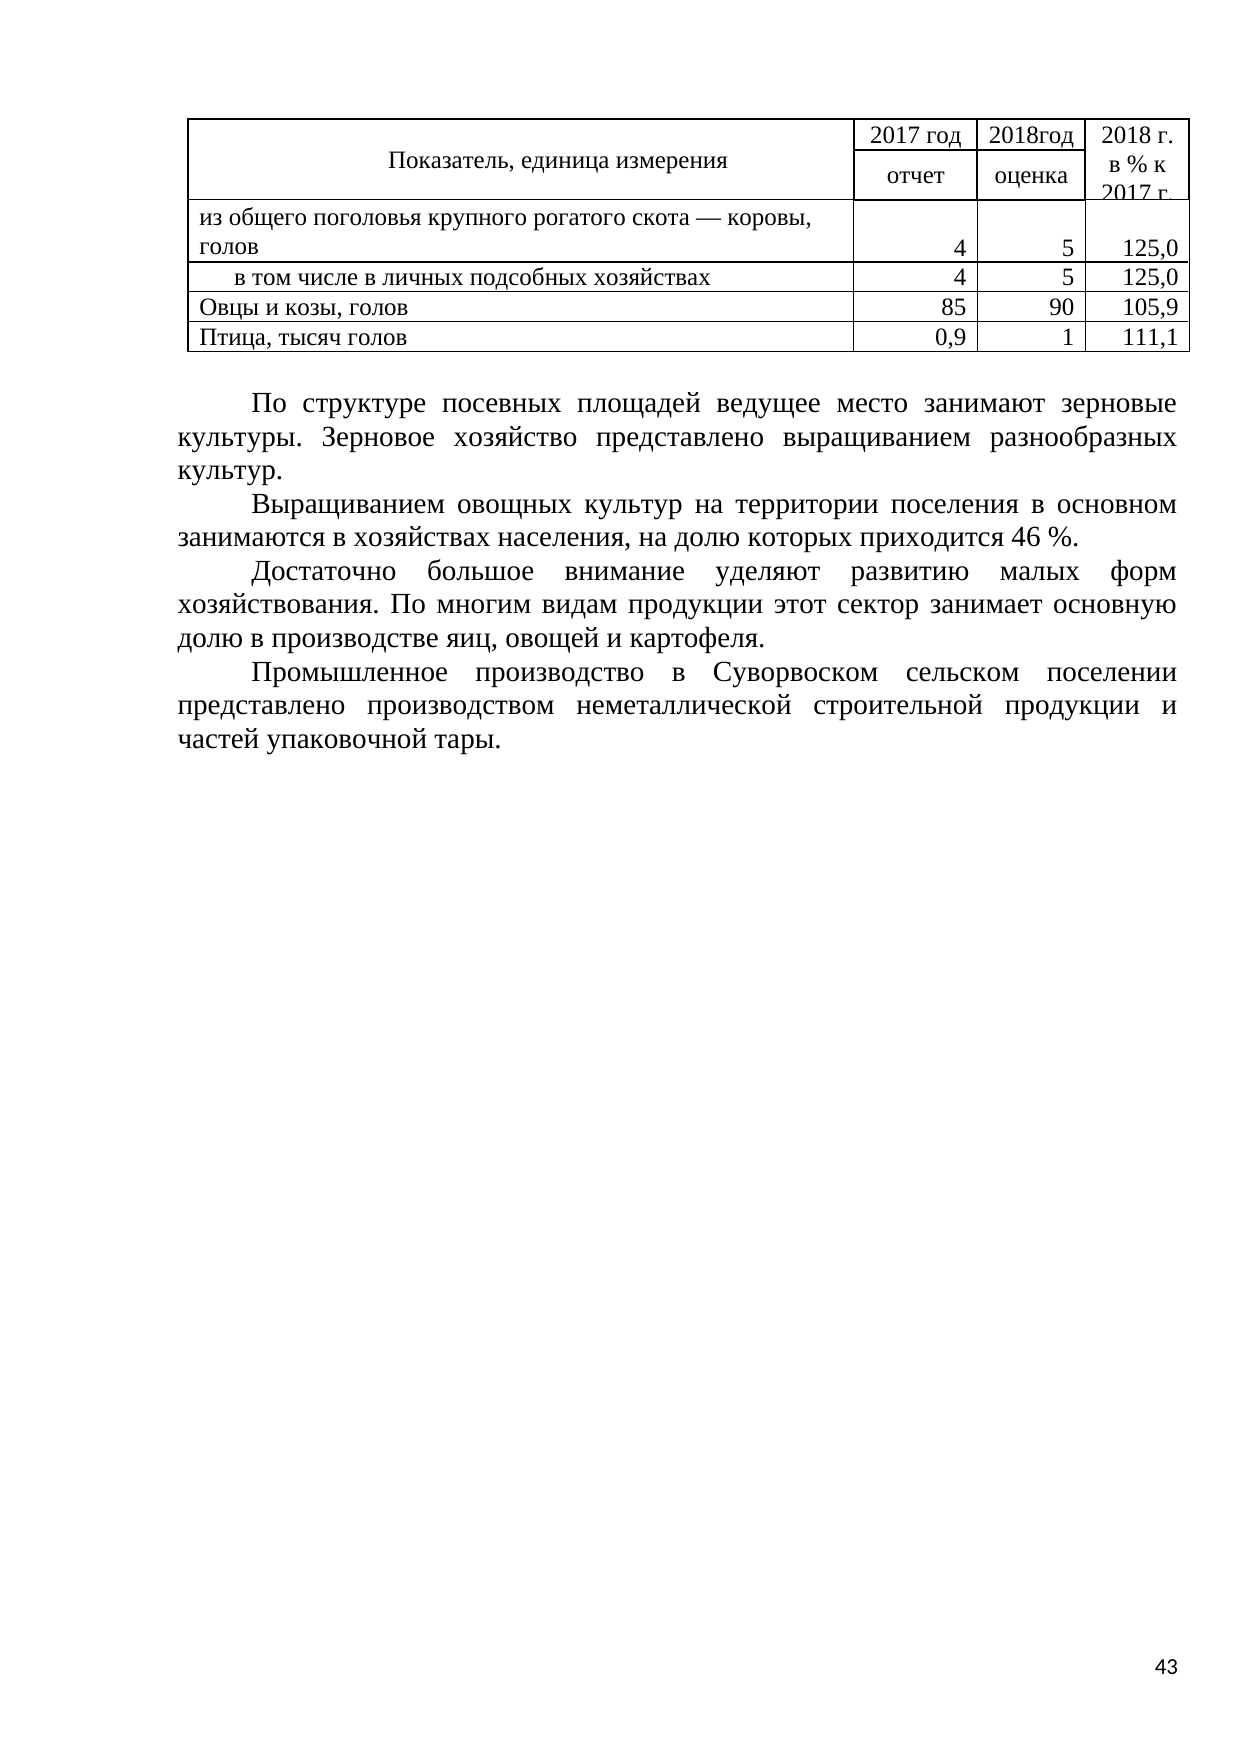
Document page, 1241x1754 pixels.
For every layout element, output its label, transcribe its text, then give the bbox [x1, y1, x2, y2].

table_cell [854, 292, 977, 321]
table_cell отчет [855, 151, 976, 199]
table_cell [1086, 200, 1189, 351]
table_header 2018год [978, 120, 1084, 149]
table_cell оценка [978, 151, 1084, 199]
table_header 2018 г. в % к 2017 г. [1086, 120, 1188, 199]
text Промышленное производство в Суворвоском сельском поселении представлено производством неметаллической строительной продукции и частей упаковочной тары. [177, 654, 1178, 754]
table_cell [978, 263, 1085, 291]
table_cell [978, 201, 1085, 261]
table_header 2017 год [855, 120, 976, 149]
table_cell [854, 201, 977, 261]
table_header Показатель, единица измерения [189, 120, 853, 199]
text По структуре посевных площадей ведущее место занимают зерновые культуры. Зерновое хозяйство представлено выращиванием разнообразных культур. [177, 385, 1178, 486]
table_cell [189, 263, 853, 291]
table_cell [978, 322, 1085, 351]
text Достаточно большое внимание уделяют развитию малых форм хозяйствования. По многим видам продукции этот сектор занимает основную долю в производстве яиц, овощей и картофеля. [177, 553, 1178, 654]
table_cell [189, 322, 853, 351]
text Выращиванием овощных культур на территории поселения в основном занимаются в хозяйствах населения, на долю которых приходится 46 %. [177, 486, 1178, 553]
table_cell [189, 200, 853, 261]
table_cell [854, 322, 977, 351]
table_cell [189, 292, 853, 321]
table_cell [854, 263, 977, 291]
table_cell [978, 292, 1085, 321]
